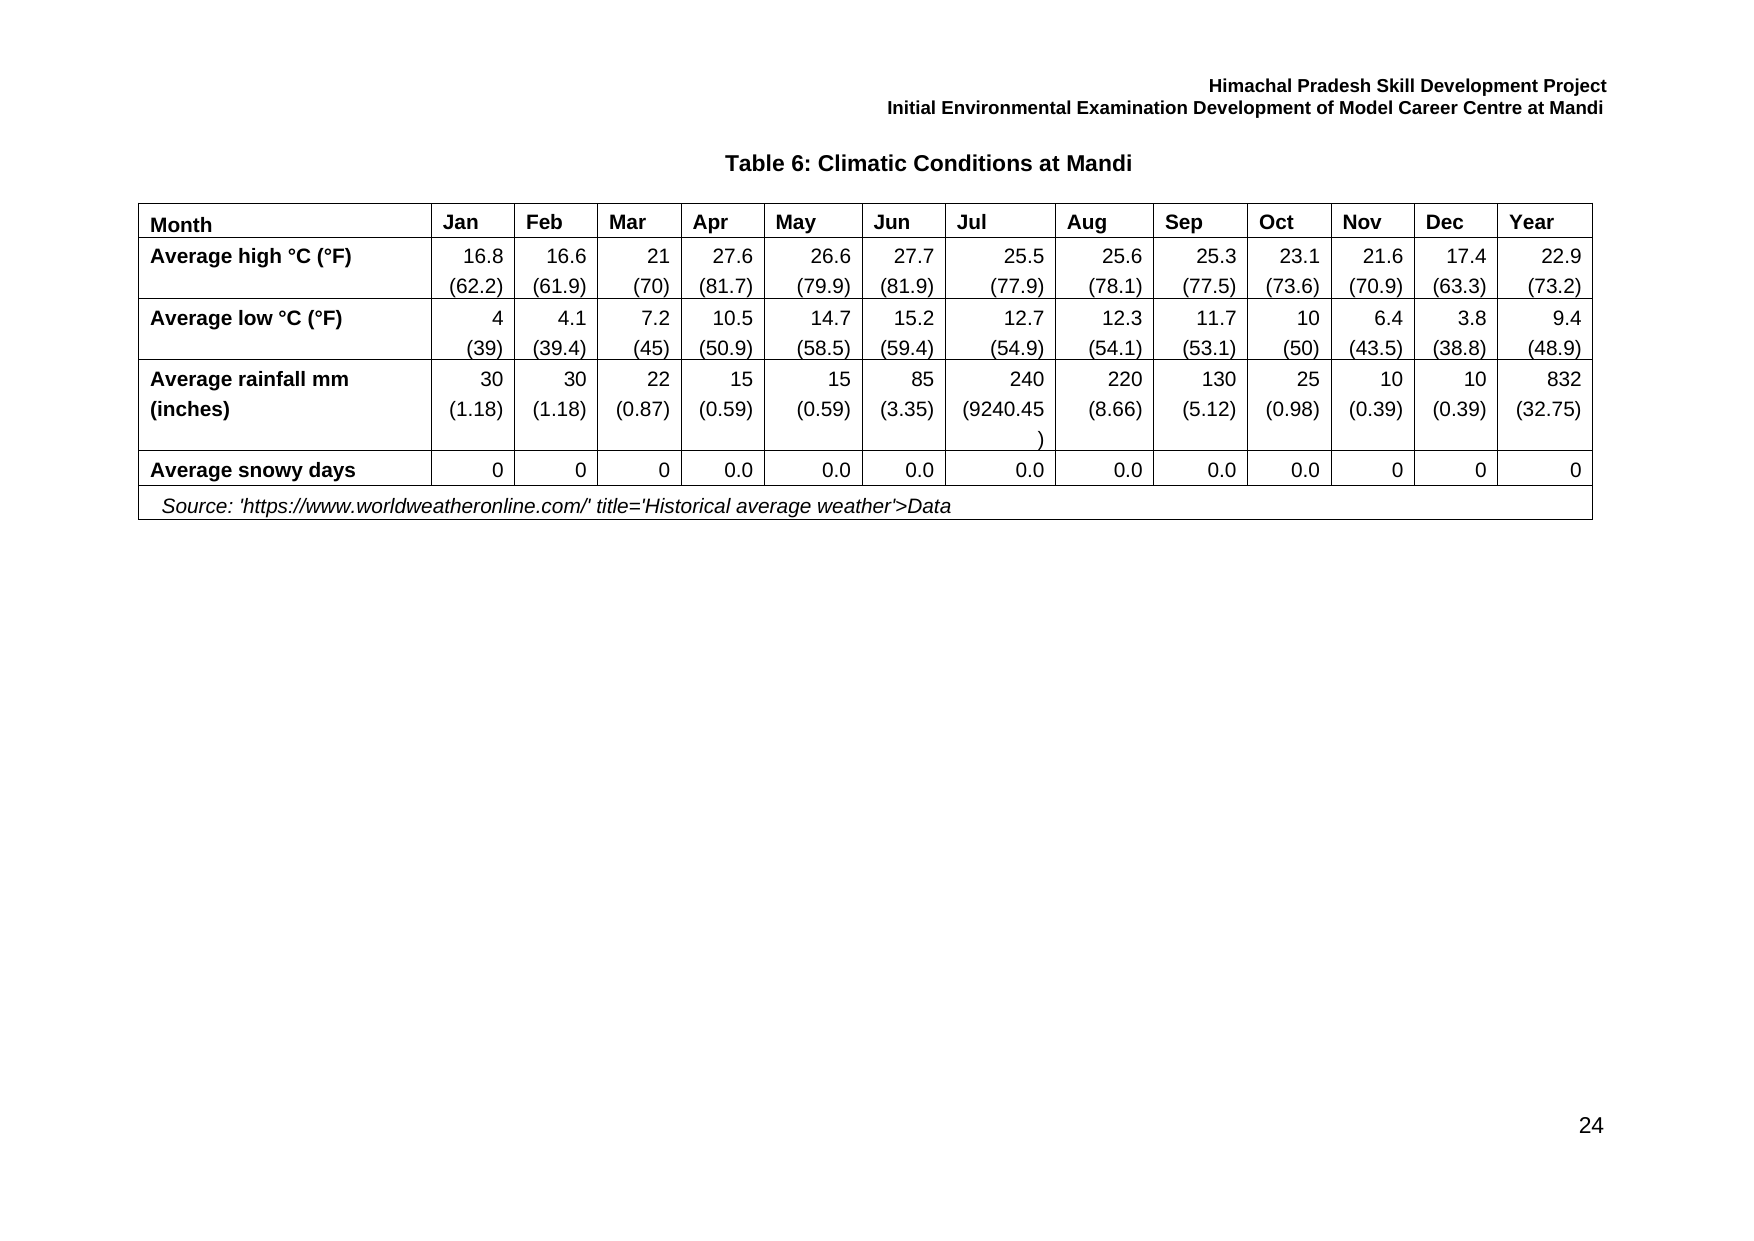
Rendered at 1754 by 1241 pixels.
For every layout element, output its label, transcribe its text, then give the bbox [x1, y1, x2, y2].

table_cell 10 (0.39) [1332, 360, 1414, 450]
table_header Aug [1056, 204, 1153, 237]
table_cell 30 (1.18) [432, 360, 514, 450]
table_cell 0.0 [1154, 451, 1247, 485]
table_cell 15 (0.59) [765, 360, 862, 450]
table_cell 21 (70) [598, 238, 681, 298]
table_cell 23.1 (73.6) [1248, 238, 1331, 298]
table_header Year [1498, 204, 1592, 237]
table_header Jan [432, 204, 514, 237]
table_cell 7.2 (45) [598, 299, 681, 359]
table_header Jul [946, 204, 1055, 237]
table_cell 0 [515, 451, 597, 485]
table_cell 27.7 (81.9) [863, 238, 945, 298]
table_cell Average snowy days [139, 451, 431, 485]
table_cell 240 (9240.45) [946, 360, 1055, 450]
table_cell 22 (0.87) [598, 360, 681, 450]
table_header Feb [515, 204, 597, 237]
table_cell 27.6 (81.7) [682, 238, 764, 298]
table_cell 0.0 [1056, 451, 1153, 485]
table_cell 10 (50) [1248, 299, 1331, 359]
table_cell 85 (3.35) [863, 360, 945, 450]
table_header Sep [1154, 204, 1247, 237]
table_header Oct [1248, 204, 1331, 237]
table_cell 10 (0.39) [1415, 360, 1497, 450]
table_cell 0.0 [946, 451, 1055, 485]
table_cell 0 [432, 451, 514, 485]
table_cell 0 [1498, 451, 1592, 485]
table_header Apr [682, 204, 764, 237]
table_cell Average rainfall mm (inches) [139, 360, 431, 450]
table_cell 12.7 (54.9) [946, 299, 1055, 359]
table_header Mar [598, 204, 681, 237]
table_cell 3.8 (38.8) [1415, 299, 1497, 359]
table_header May [765, 204, 862, 237]
table_cell 14.7 (58.5) [765, 299, 862, 359]
table_cell Average low °C (°F) [139, 299, 431, 359]
table_cell Average high °C (°F) [139, 238, 431, 298]
table_cell 25 (0.98) [1248, 360, 1331, 450]
table_cell Source: 'https://www.worldweatheronline.com/' title='Historical average weather'>Data [139, 486, 1592, 519]
table_cell 4.1 (39.4) [515, 299, 597, 359]
table_header Dec [1415, 204, 1497, 237]
table_cell 9.4 (48.9) [1498, 299, 1592, 359]
table_cell 130 (5.12) [1154, 360, 1247, 450]
table_cell 30 (1.18) [515, 360, 597, 450]
table_cell 0.0 [1248, 451, 1331, 485]
table_header Nov [1332, 204, 1414, 237]
table_cell 10.5 (50.9) [682, 299, 764, 359]
table_cell 16.8 (62.2) [432, 238, 514, 298]
text Table 6: Climatic Conditions at Mandi [253, 150, 1604, 176]
table_cell 17.4 (63.3) [1415, 238, 1497, 298]
table_cell 25.5 (77.9) [946, 238, 1055, 298]
table_cell 0.0 [863, 451, 945, 485]
table_header Month [139, 204, 431, 237]
table_cell 0 [598, 451, 681, 485]
table_cell 16.6 (61.9) [515, 238, 597, 298]
table_cell 25.3 (77.5) [1154, 238, 1247, 298]
table_cell 15.2 (59.4) [863, 299, 945, 359]
table_cell 0 [1415, 451, 1497, 485]
table_cell 0.0 [682, 451, 764, 485]
table_cell 22.9 (73.2) [1498, 238, 1592, 298]
table_cell 4 (39) [432, 299, 514, 359]
table_cell 6.4 (43.5) [1332, 299, 1414, 359]
table_cell 11.7 (53.1) [1154, 299, 1247, 359]
table_cell 0 [1332, 451, 1414, 485]
table_cell 15 (0.59) [682, 360, 764, 450]
table_cell 0.0 [765, 451, 862, 485]
table_cell 12.3 (54.1) [1056, 299, 1153, 359]
table_cell 25.6 (78.1) [1056, 238, 1153, 298]
table_cell 26.6 (79.9) [765, 238, 862, 298]
table_cell 21.6 (70.9) [1332, 238, 1414, 298]
table_cell 832 (32.75) [1498, 360, 1592, 450]
table_cell 220 (8.66) [1056, 360, 1153, 450]
table_header Jun [863, 204, 945, 237]
